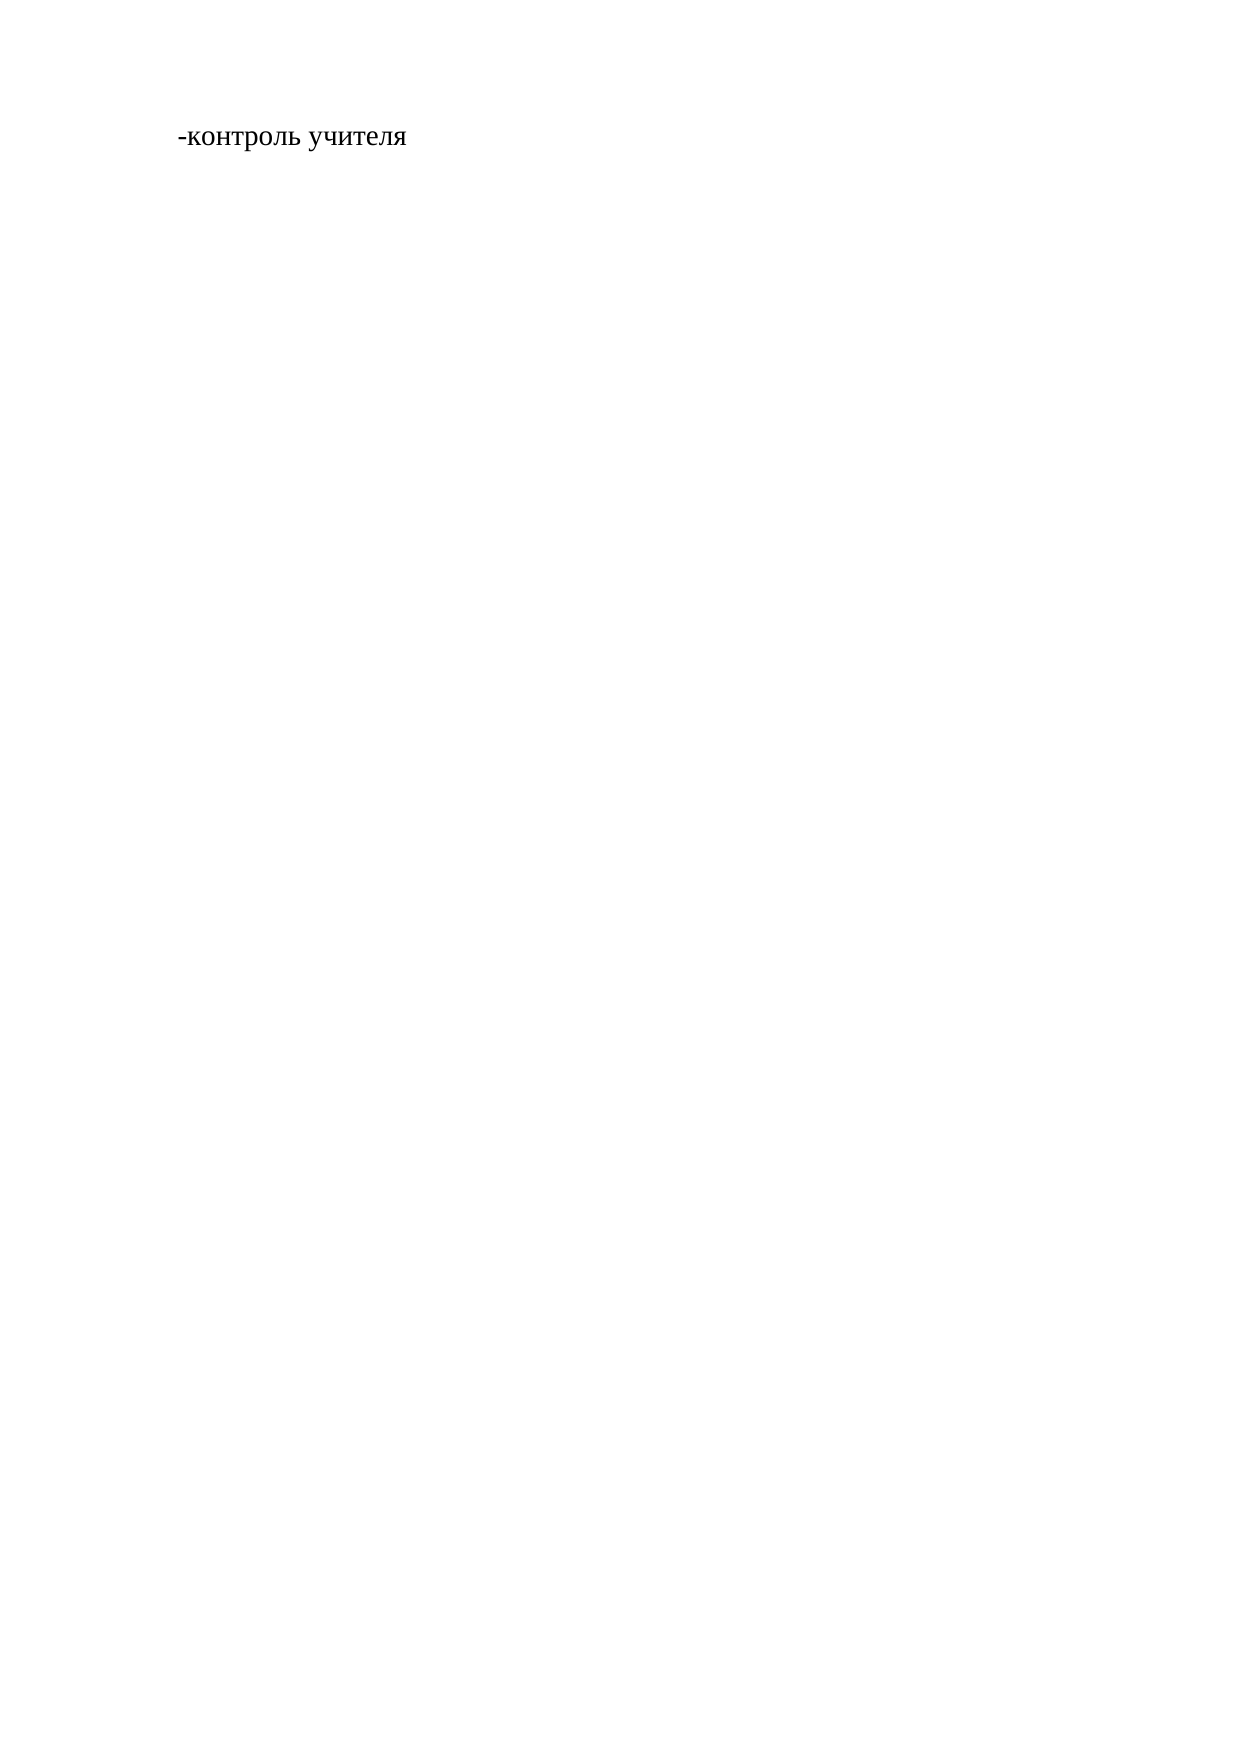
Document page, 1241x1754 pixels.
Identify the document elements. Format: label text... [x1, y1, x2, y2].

text -контроль учителя [177, 118, 1152, 152]
